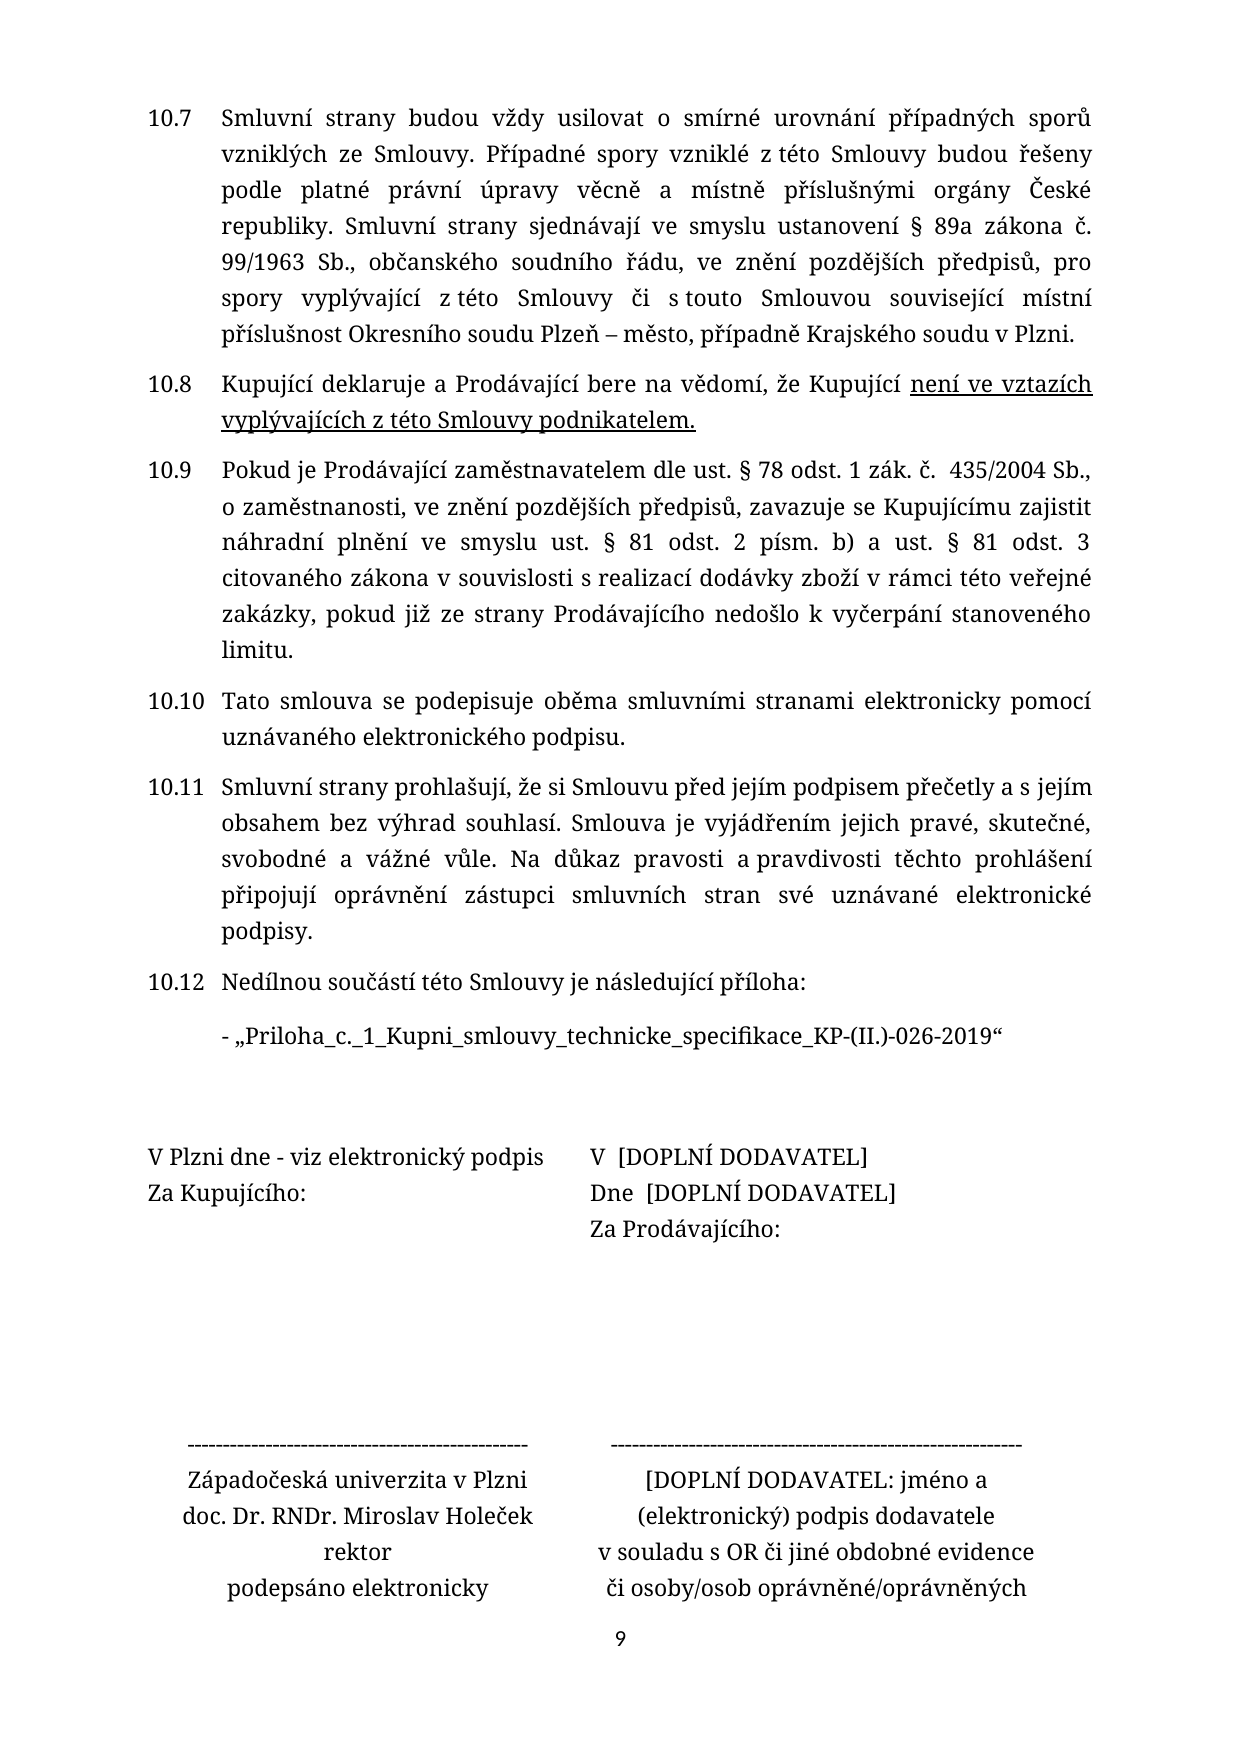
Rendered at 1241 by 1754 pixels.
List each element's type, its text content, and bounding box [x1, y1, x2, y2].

text 10.12 Nedílnou součástí této Smlouvy je následující příloha: [148, 965, 1092, 997]
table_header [579, 1141, 1054, 1607]
text 10.8 Kupující deklaruje a Prodávající bere na vědomí, že Kupující není ve vztazích vyplývajících z této Smlouvy podnikatelem. [148, 368, 1092, 435]
text 10.11 Smluvní strany prohlašují, že si Smlouvu před jejím podpisem přečetly a s jejím obsahem bez výhrad souhlasí. Smlouva je vyjádřením jejich pravé, skutečné, svobodné a vážné vůle. Na důkaz pravosti a pravdivosti těchto prohlášení připojují oprávnění zástupci smluvních stran své uznávané elektronické podpisy. [148, 771, 1092, 946]
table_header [136, 1141, 579, 1607]
text 10.9 Pokud je Prodávající zaměstnavatelem dle ust. § 78 odst. 1 zák. č. 435/2004 Sb., o zaměstnanosti, ve znění pozdějších předpisů, zavazuje se Kupujícímu zajistit náhradní plnění ve smyslu ust. § 81 odst. 2 písm. b) a ust. § 81 odst. 3 citovaného zákona v souvislosti s realizací dodávky zboží v rámci této veřejné zakázky, pokud již ze strany Prodávajícího nedošlo k vyčerpání stanoveného limitu. [148, 454, 1092, 665]
text - „Priloha_c._1_Kupni_smlouvy_technicke_specifikace_KP-(II.)-026-2019“ [222, 1020, 1092, 1051]
text 10.10 Tato smlouva se podepisuje oběma smluvními stranami elektronicky pomocí uznávaného elektronického podpisu. [148, 685, 1092, 752]
text 10.7 Smluvní strany budou vždy usilovat o smírné urovnání případných sporů vzniklých ze Smlouvy. Případné spory vzniklé z této Smlouvy budou řešeny podle platné právní úpravy věcně a místně příslušnými orgány České republiky. Smluvní strany sjednávají ve smyslu ustanovení § 89a zákona č. 99/1963 Sb., občanského soudního řádu, ve znění pozdějších předpisů, pro spory vyplývající z této Smlouvy či s touto Smlouvou související místní příslušnost Okresního soudu Plzeň – město, případně Krajského soudu v Plzni. [148, 102, 1092, 349]
